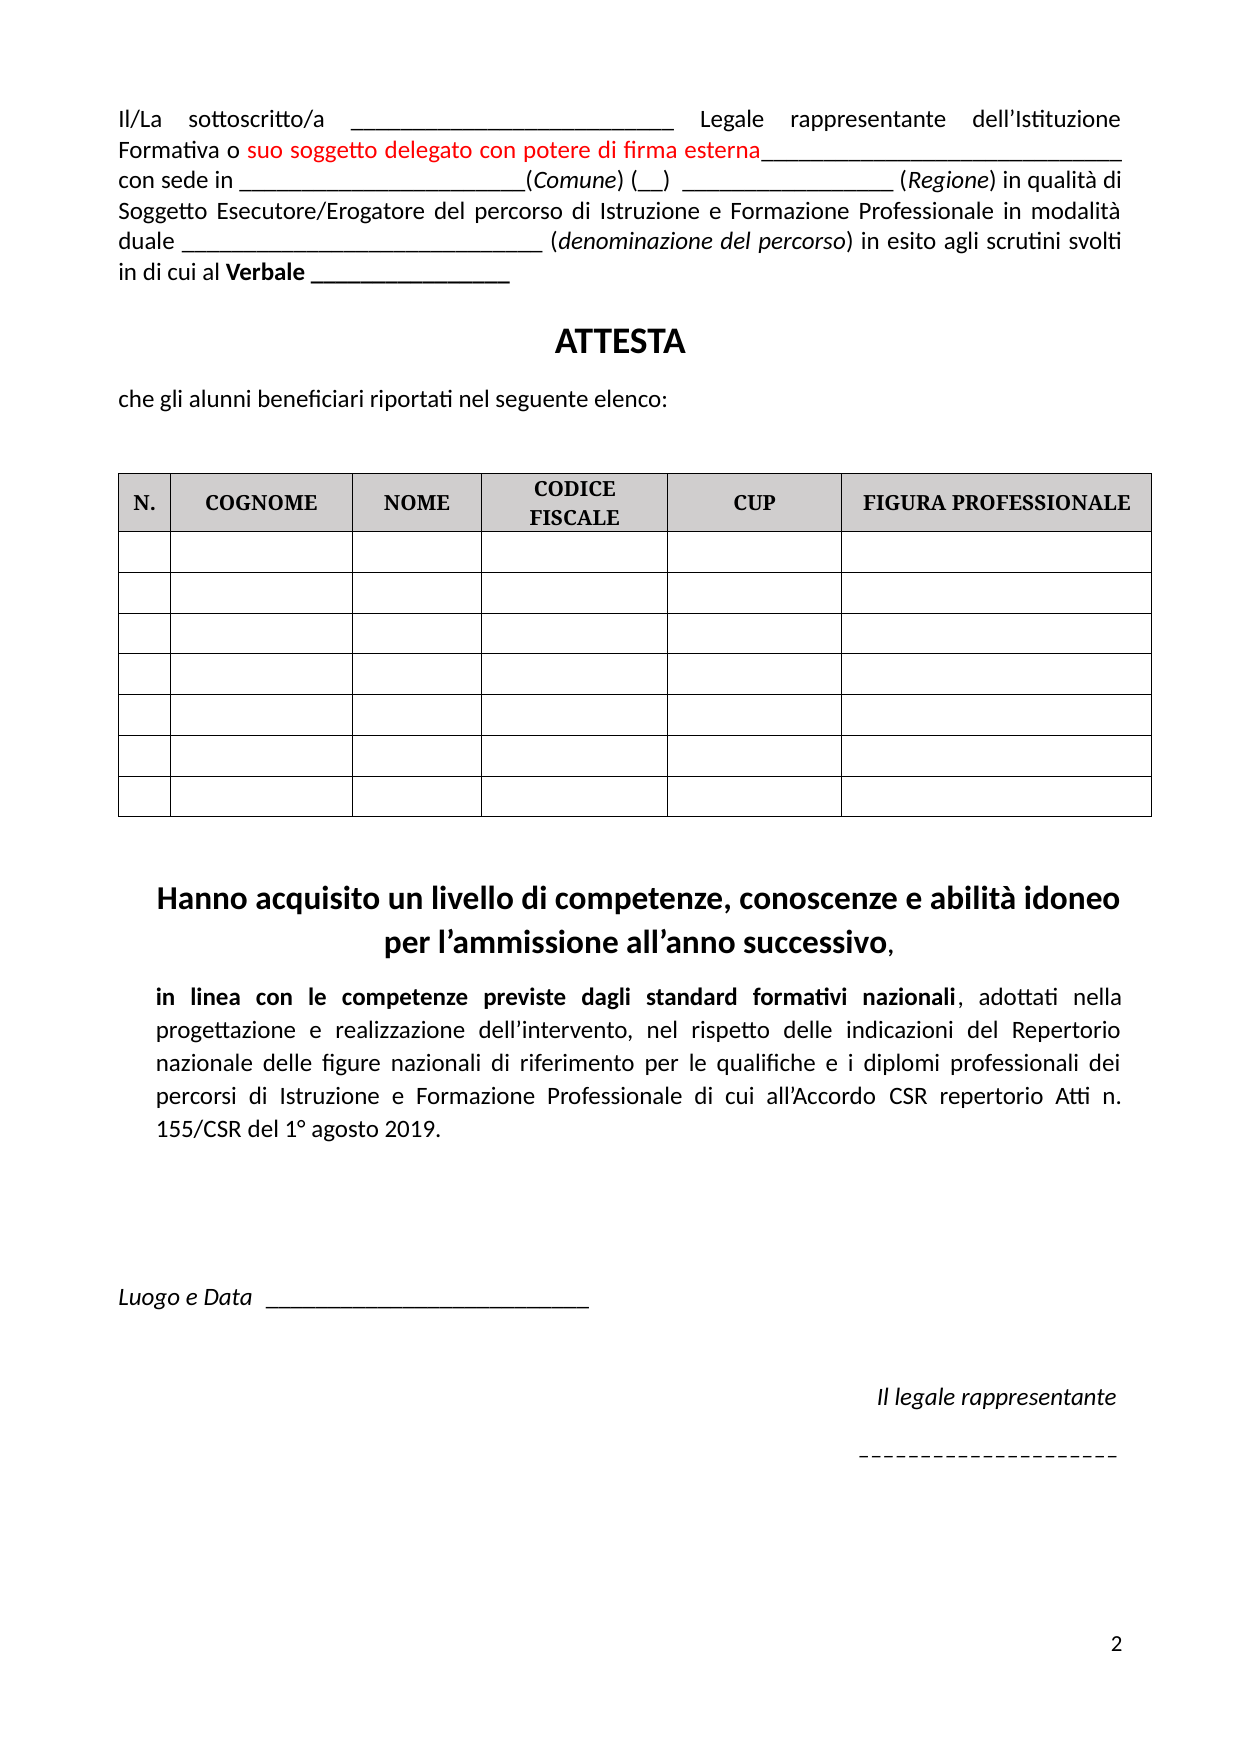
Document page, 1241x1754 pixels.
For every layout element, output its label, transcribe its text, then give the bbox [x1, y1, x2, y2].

table_header NOME [353, 474, 481, 531]
text Hanno acquisito un livello di competenze, conoscenze e abilità idoneo per l’ammissione all’anno successivo, [156, 877, 1122, 961]
text ATTESTA [118, 317, 1122, 363]
table_cell [171, 614, 352, 653]
table_cell [842, 777, 1151, 816]
table_cell [353, 532, 481, 572]
table_header FIGURA PROFESSIONALE [842, 474, 1151, 531]
table_cell [119, 614, 170, 653]
table_cell [119, 695, 170, 735]
table_cell [482, 654, 667, 694]
table_cell [353, 654, 481, 694]
table_cell [668, 532, 841, 572]
table_cell [119, 573, 170, 613]
table_cell [482, 614, 667, 653]
table_cell [668, 654, 841, 694]
table_header CODICE FISCALE [482, 474, 667, 531]
table_cell [171, 777, 352, 816]
text che gli alunni beneficiari riportati nel seguente elenco: [118, 383, 1122, 414]
text Il/La sottoscritto/a __________________________ Legale rappresentante dell’Istituzione Formativa o suo soggetto delegato con potere di firma esterna_____________________________ con sede in _______________________(Comune) (__) _________________ (Regione) in qualità di Soggetto Esecutore/Erogatore del percorso di Istruzione e Formazione Professionale in modalità duale _____________________________ (denominazione del percorso) in esito agli scrutini svolti in di cui al Verbale ________________ [118, 103, 1122, 287]
table_cell [482, 777, 667, 816]
table_header CUP [668, 474, 841, 531]
table_cell [171, 654, 352, 694]
table_cell [171, 736, 352, 776]
table_cell [842, 736, 1151, 776]
table_cell [353, 736, 481, 776]
table_header COGNOME [171, 474, 352, 531]
table_cell [482, 695, 667, 735]
table_cell [668, 736, 841, 776]
table_cell [171, 695, 352, 735]
table_cell [482, 532, 667, 572]
table_cell [842, 532, 1151, 572]
table_cell [119, 777, 170, 816]
table_header N. [119, 474, 170, 531]
table_cell [353, 695, 481, 735]
table_cell [842, 614, 1151, 653]
table_cell [668, 777, 841, 816]
text _____________________ [118, 1430, 1122, 1461]
table_cell [119, 654, 170, 694]
table_cell [668, 614, 841, 653]
table_cell [842, 695, 1151, 735]
table_cell [171, 573, 352, 613]
text Luogo e Data __________________________ [118, 1282, 1122, 1312]
table_cell [119, 736, 170, 776]
table_cell [482, 736, 667, 776]
table_cell [842, 573, 1151, 613]
table_cell [482, 573, 667, 613]
table_cell [353, 573, 481, 613]
table_cell [668, 573, 841, 613]
table_cell [842, 654, 1151, 694]
table_cell [119, 532, 170, 572]
table_cell [353, 614, 481, 653]
text in linea con le competenze previste dagli standard formativi nazionali, adottati nella progettazione e realizzazione dell’intervento, nel rispetto delle indicazioni del Repertorio nazionale delle figure nazionali di riferimento per le qualifiche e i diplomi professionali dei percorsi di Istruzione e Formazione Professionale di cui all’Accordo CSR repertorio Atti n. 155/CSR del 1° agosto 2019. [156, 981, 1122, 1143]
table_cell [668, 695, 841, 735]
table_cell [353, 777, 481, 816]
table_cell [171, 532, 352, 572]
text Il legale rappresentante [118, 1381, 1122, 1411]
